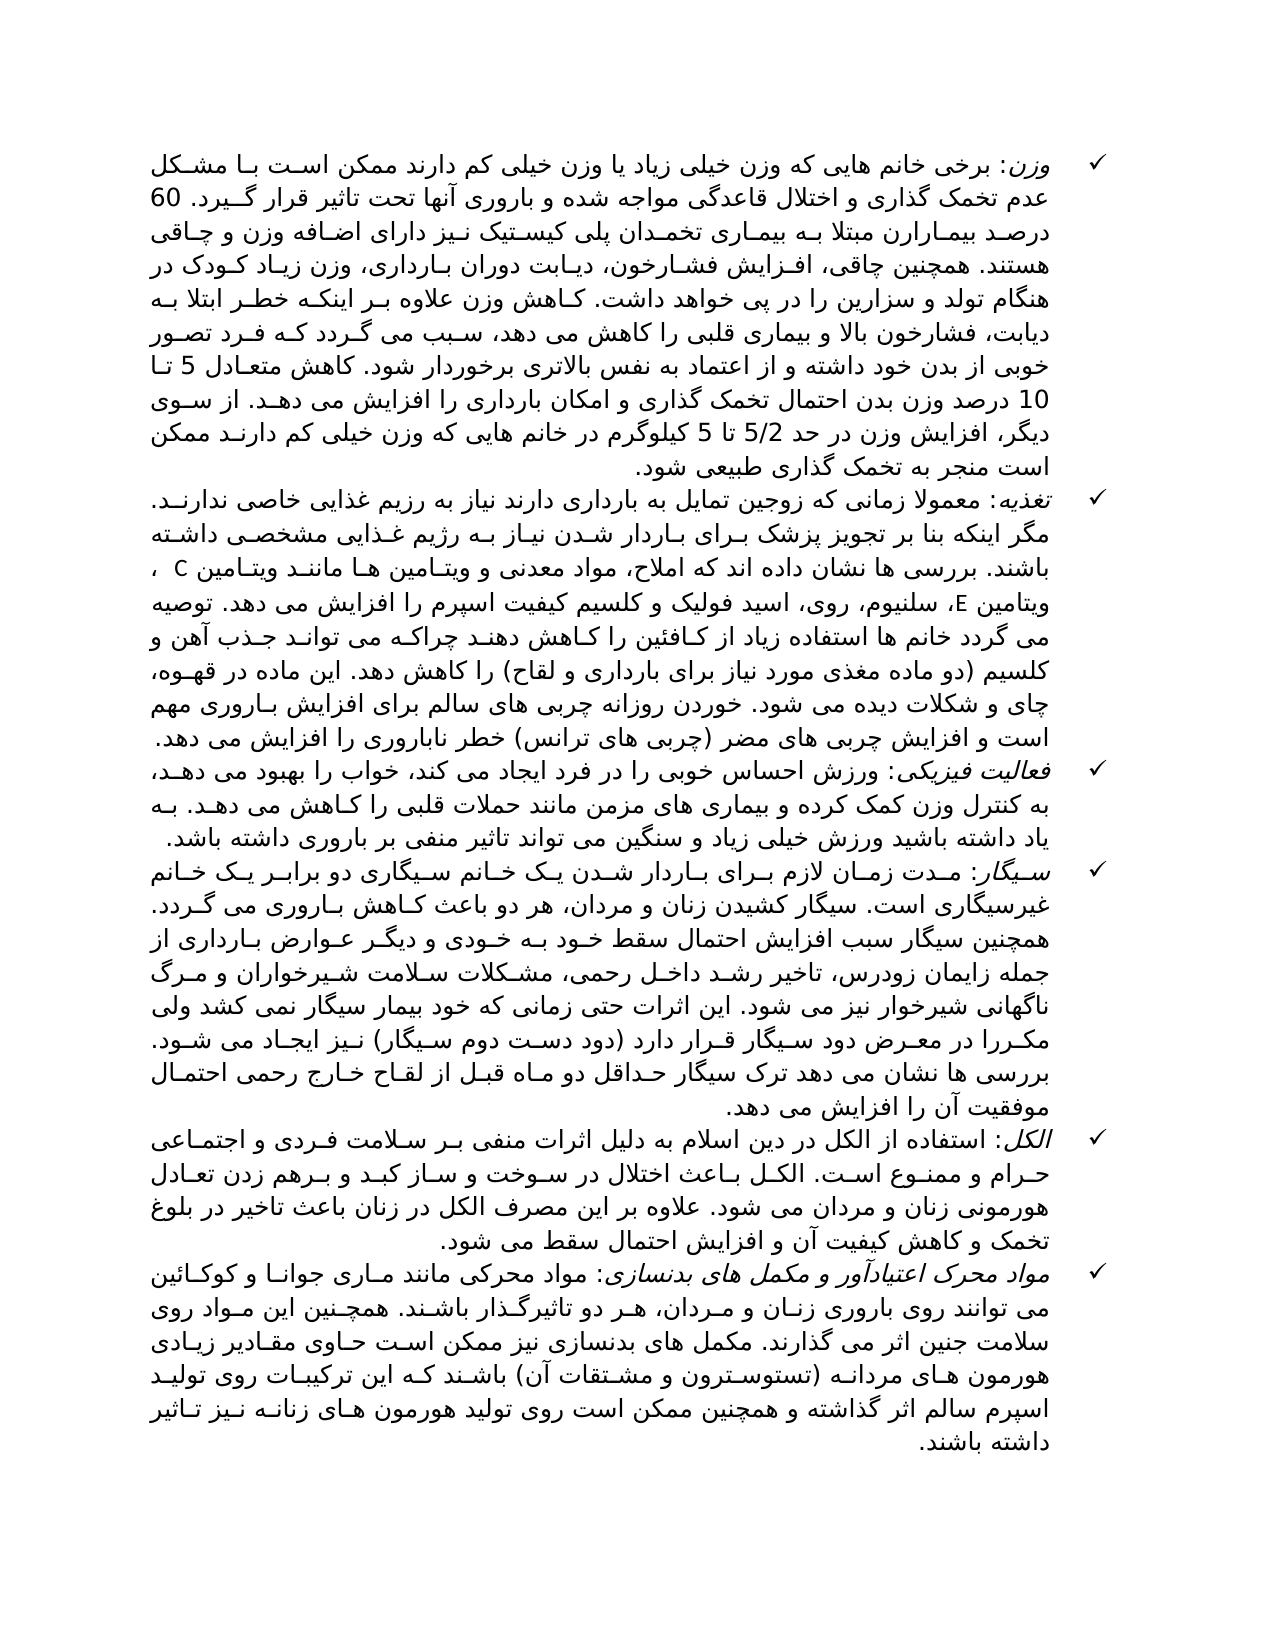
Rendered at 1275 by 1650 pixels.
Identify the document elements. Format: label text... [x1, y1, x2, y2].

list الکل: استفاده از الکل در دین اسلام به دلیل اثرات منفی بر سلامت فردی و اجتماعی حرام و ممنوع است. الکل باعث اختلال در سوخت و ساز کبد و برهم زدن تعادل هورمونی زنان و مردان می شود. علاوه بر این مصرف الکل در زنان باعث تاخیر در بلوغ تخمک و کاهش کیفیت آن و افزایش احتمال سقط می شود. [150, 1125, 1087, 1255]
list وزن: برخی خانم هایی که وزن خیلی زیاد یا وزن خیلی کم دارند ممکن است با مشکل عدم تخمک گذاری و اختلال قاعدگی مواجه شده و باروری آنها تحت تاثیر قرار گیرد. 60 درصد بیمارارن مبتلا به بیماری تخمدان پلی کیستیک نیز دارای اضافه وزن و چاقی هستند. همچنین چاقی، افزایش فشارخون، دیابت دوران بارداری، وزن زیاد کودک در هنگام تولد و سزارین را در پی خواهد داشت. کاهش وزن علاوه بر اینکه خطر ابتلا به دیابت، فشارخون بالا و بیماری قلبی را کاهش می دهد، سبب می گردد که فرد تصور خوبی از بدن خود داشته و از اعتماد به نفس بالاتری برخوردار شود. کاهش متعادل 5 تا 10 درصد وزن بدن احتمال تخمک گذاری و امکان بارداری را افزایش می دهد. از سوی دیگر، افزایش وزن در حد 5/2 تا 5 کیلوگرم در خانم هایی که وزن خیلی کم دارند ممکن است منجر به تخمک گذاری طبیعی شود. [150, 150, 1087, 481]
list فعالیت فیزیکی: ورزش احساس خوبی را در فرد ایجاد می کند، خواب را بهبود می دهد، به کنترل وزن کمک کرده و بیماری های مزمن مانند حملات قلبی را کاهش می دهد. به یاد داشته باشید ورزش خیلی زیاد و سنگین می تواند تاثیر منفی بر باروری داشته باشد. [150, 756, 1087, 853]
list سیگار: مدت زمان لازم برای باردار شدن یک خانم سیگاری دو برابر یک خانم غیرسیگاری است. سیگار کشیدن زنان و مردان، هر دو باعث کاهش باروری می گردد. همچنین سیگار سبب افزایش احتمال سقط خود به خودی و دیگر عوارض بارداری از جمله زایمان زودرس، تاخیر رشد داخل رحمی، مشکلات سلامت شیرخواران و مرگ ناگهانی شیرخوار نیز می شود. این اثرات حتی زمانی که خود بیمار سیگار نمی کشد ولی مکررا در معرض دود سیگار قرار دارد (دود دست دوم سیگار) نیز ایجاد می شود. بررسی ها نشان می دهد ترک سیگار حداقل دو ماه قبل از لقاح خارج رحمی احتمال موفقیت آن را افزایش می دهد. [150, 857, 1087, 1121]
list مواد محرک اعتیادآور و مکمل های بدنسازی: مواد محرکی مانند ماری جوانا و کوکائین می توانند روی باروری زنان و مردان، هر دو تاثیرگذار باشند. همچنین این مواد روی سلامت جنین اثر می گذارند. مکمل های بدنسازی نیز ممکن است حاوی مقادیر زیادی هورمون های مردانه (تستوسترون و مشتقات آن) باشند که این ترکیبات روی تولید اسپرم سالم اثر گذاشته و همچنین ممکن است روی تولید هورمون های زنانه نیز تاثیر داشته باشند. [150, 1259, 1087, 1456]
list تغذیه: معمولا زمانی که زوجین تمایل به بارداری دارند نیاز به رزیم غذایی خاصی ندارند. مگر اینکه بنا بر تجویز پزشک برای باردار شدن نیاز به رژیم غذایی مشخصی داشته باشند. بررسی ها نشان داده اند که املاح، مواد معدنی و ویتامین ها مانند ویتامین C ، ویتامین E، سلنیوم، روی، اسید فولیک و کلسیم کیفیت اسپرم را افزایش می دهد. توصیه می گردد خانم ها استفاده زیاد از کافئین را کاهش دهند چراکه می تواند جذب آهن و کلسیم (دو ماده مغذی مورد نیاز برای بارداری و لقاح) را کاهش دهد. این ماده در قهوه، چای و شکلات دیده می شود. خوردن روزانه چربی های سالم برای افزایش باروری مهم است و افزایش چربی های مضر (چربی های ترانس) خطر ناباروری را افزایش می دهد. [150, 485, 1087, 752]
